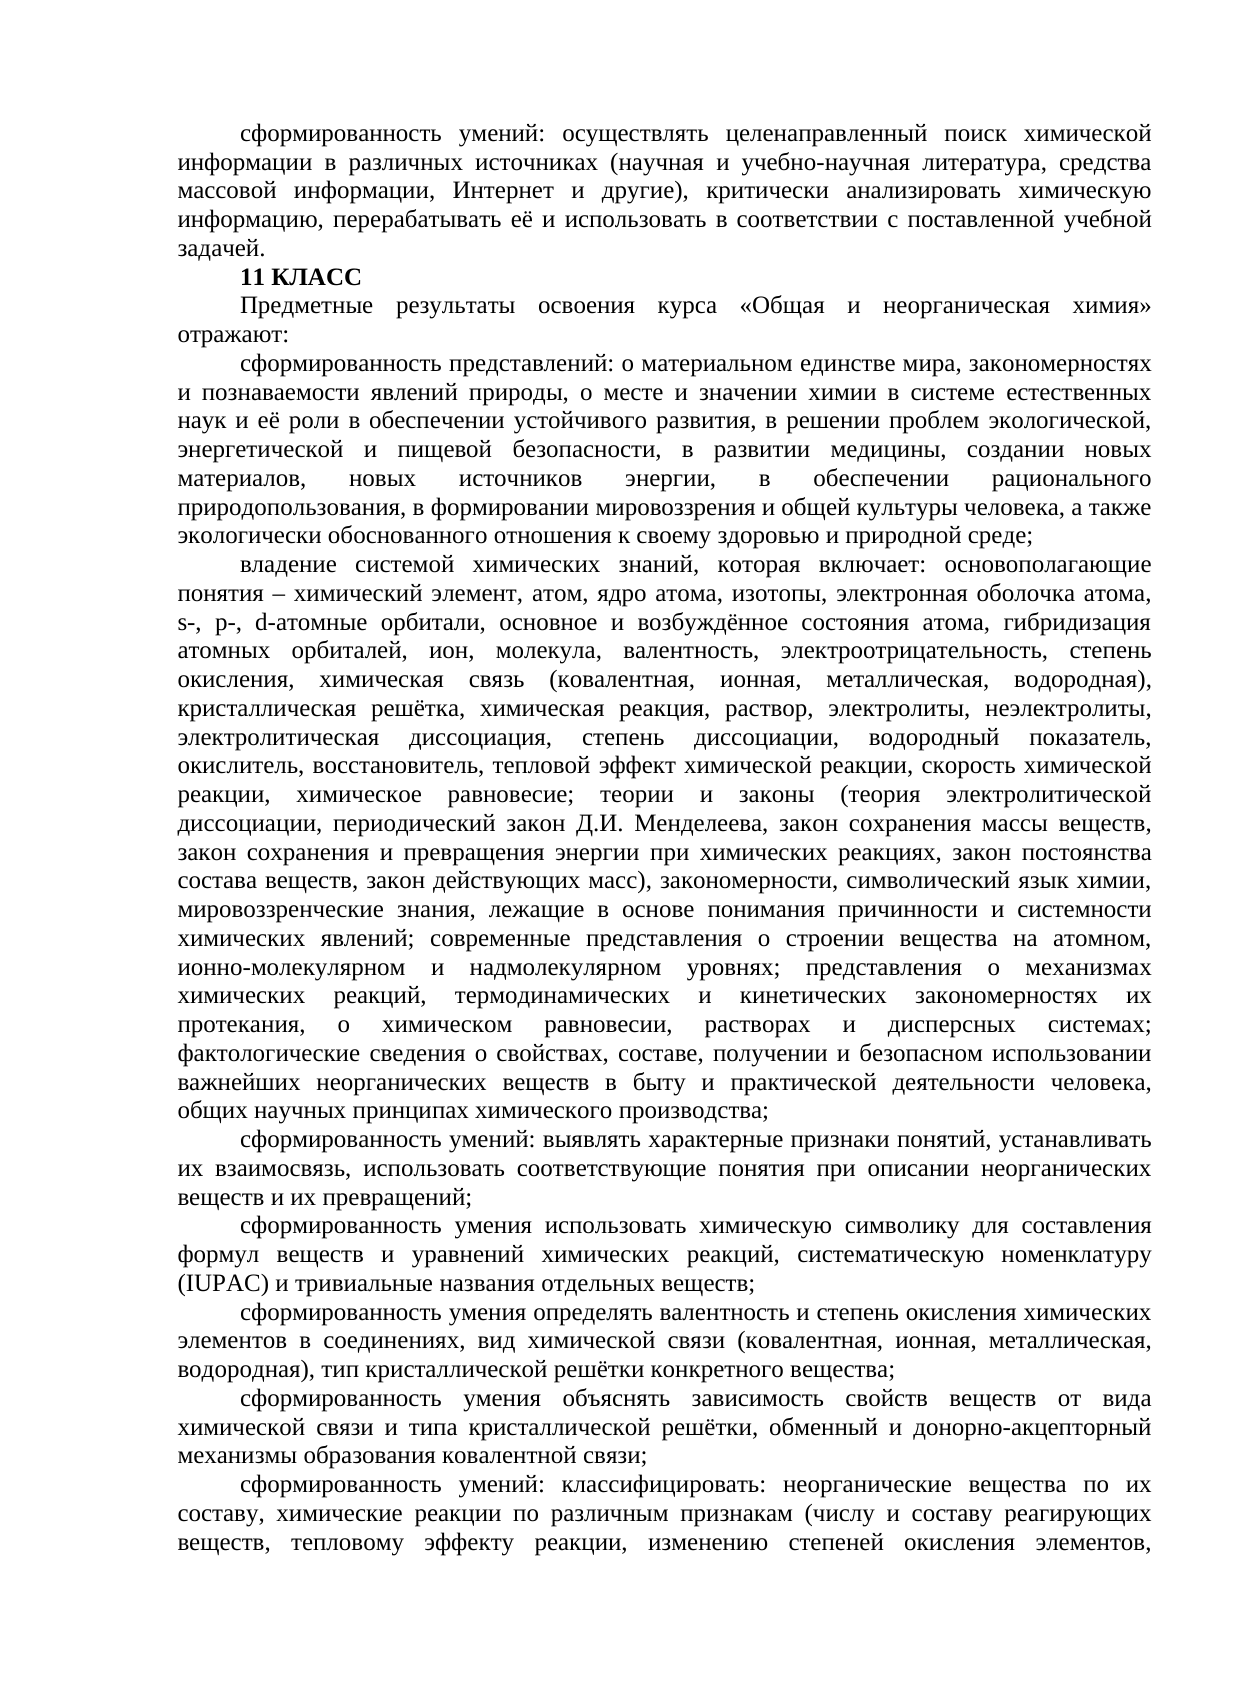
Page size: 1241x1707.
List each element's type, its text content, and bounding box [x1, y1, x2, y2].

text сформированность умений: осуществлять целенаправленный поиск химической информации в различных источниках (научная и учебно-научная литература, средства массовой информации, Интернет и другие), критически анализировать химическую информацию, перерабатывать её и использовать в соответствии с поставленной учебной задачей. [177, 118, 1152, 262]
text сформированность умений: выявлять характерные признаки понятий, устанавливать их взаимосвязь, использовать соответствующие понятия при описании неорганических веществ и их превращений; [177, 1124, 1152, 1211]
text 11 КЛАСС [177, 262, 1152, 291]
text сформированность умения использовать химическую символику для составления формул веществ и уравнений химических реакций, систематическую номенклатуру (IUPAC) и тривиальные названия отдельных веществ; [177, 1211, 1152, 1297]
text сформированность представлений: о материальном единстве мира, закономерностях и познаваемости явлений природы, о месте и значении химии в системе естественных наук и её роли в обеспечении устойчивого развития, в решении проблем экологической, энергетической и пищевой безопасности, в развитии медицины, создании новых материалов, новых источников энергии, в обеспечении рационального природопользования, в формировании мировоззрения и общей культуры человека, а также экологически обоснованного отношения к своему здоровью и природной среде; [177, 348, 1152, 549]
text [177, 1469, 1152, 1556]
text владение системой химических знаний, которая включает: основополагающие понятия – химический элемент, атом, ядро атома, изотопы, электронная оболочка атома, s-, p-, d-атомные орбитали, основное и возбуждённое состояния атома, гибридизация атомных орбиталей, ион, молекула, валентность, электроотрицательность, степень окисления, химическая связь (ковалентная, ионная, металлическая, водородная), кристаллическая решётка, химическая реакция, раствор, электролиты, неэлектролиты, электролитическая диссоциация, степень диссоциации, водородный показатель, окислитель, восстановитель, тепловой эффект химической реакции, скорость химической реакции, химическое равновесие; теории и законы (теория электролитической диссоциации, периодический закон Д.И. Менделеева, закон сохранения массы веществ, закон сохранения и превращения энергии при химических реакциях, закон постоянства состава веществ, закон действующих масс), закономерности, символический язык химии, мировоззренческие знания, лежащие в основе понимания причинности и системности химических явлений; современные представления о строении вещества на атомном, ионно-молекулярном и надмолекулярном уровнях; представления о механизмах химических реакций, термодинамических и кинетических закономерностях их протекания, о химическом равновесии, растворах и дисперсных системах; фактологические сведения о свойствах, составе, получении и безопасном использовании важнейших неорганических веществ в быту и практической деятельности человека, общих научных принципах химического производства; [177, 549, 1152, 1124]
text сформированность умения определять валентность и степень окисления химических элементов в соединениях, вид химической связи (ковалентная, ионная, металлическая, водородная), тип кристаллической решётки конкретного вещества; [177, 1297, 1152, 1383]
text Предметные результаты освоения курса «Общая и неорганическая химия» отражают: [177, 291, 1152, 348]
text сформированность умения объяснять зависимость свойств веществ от вида химической связи и типа кристаллической решётки, обменный и донорно-акцепторный механизмы образования ковалентной связи; [177, 1383, 1152, 1469]
